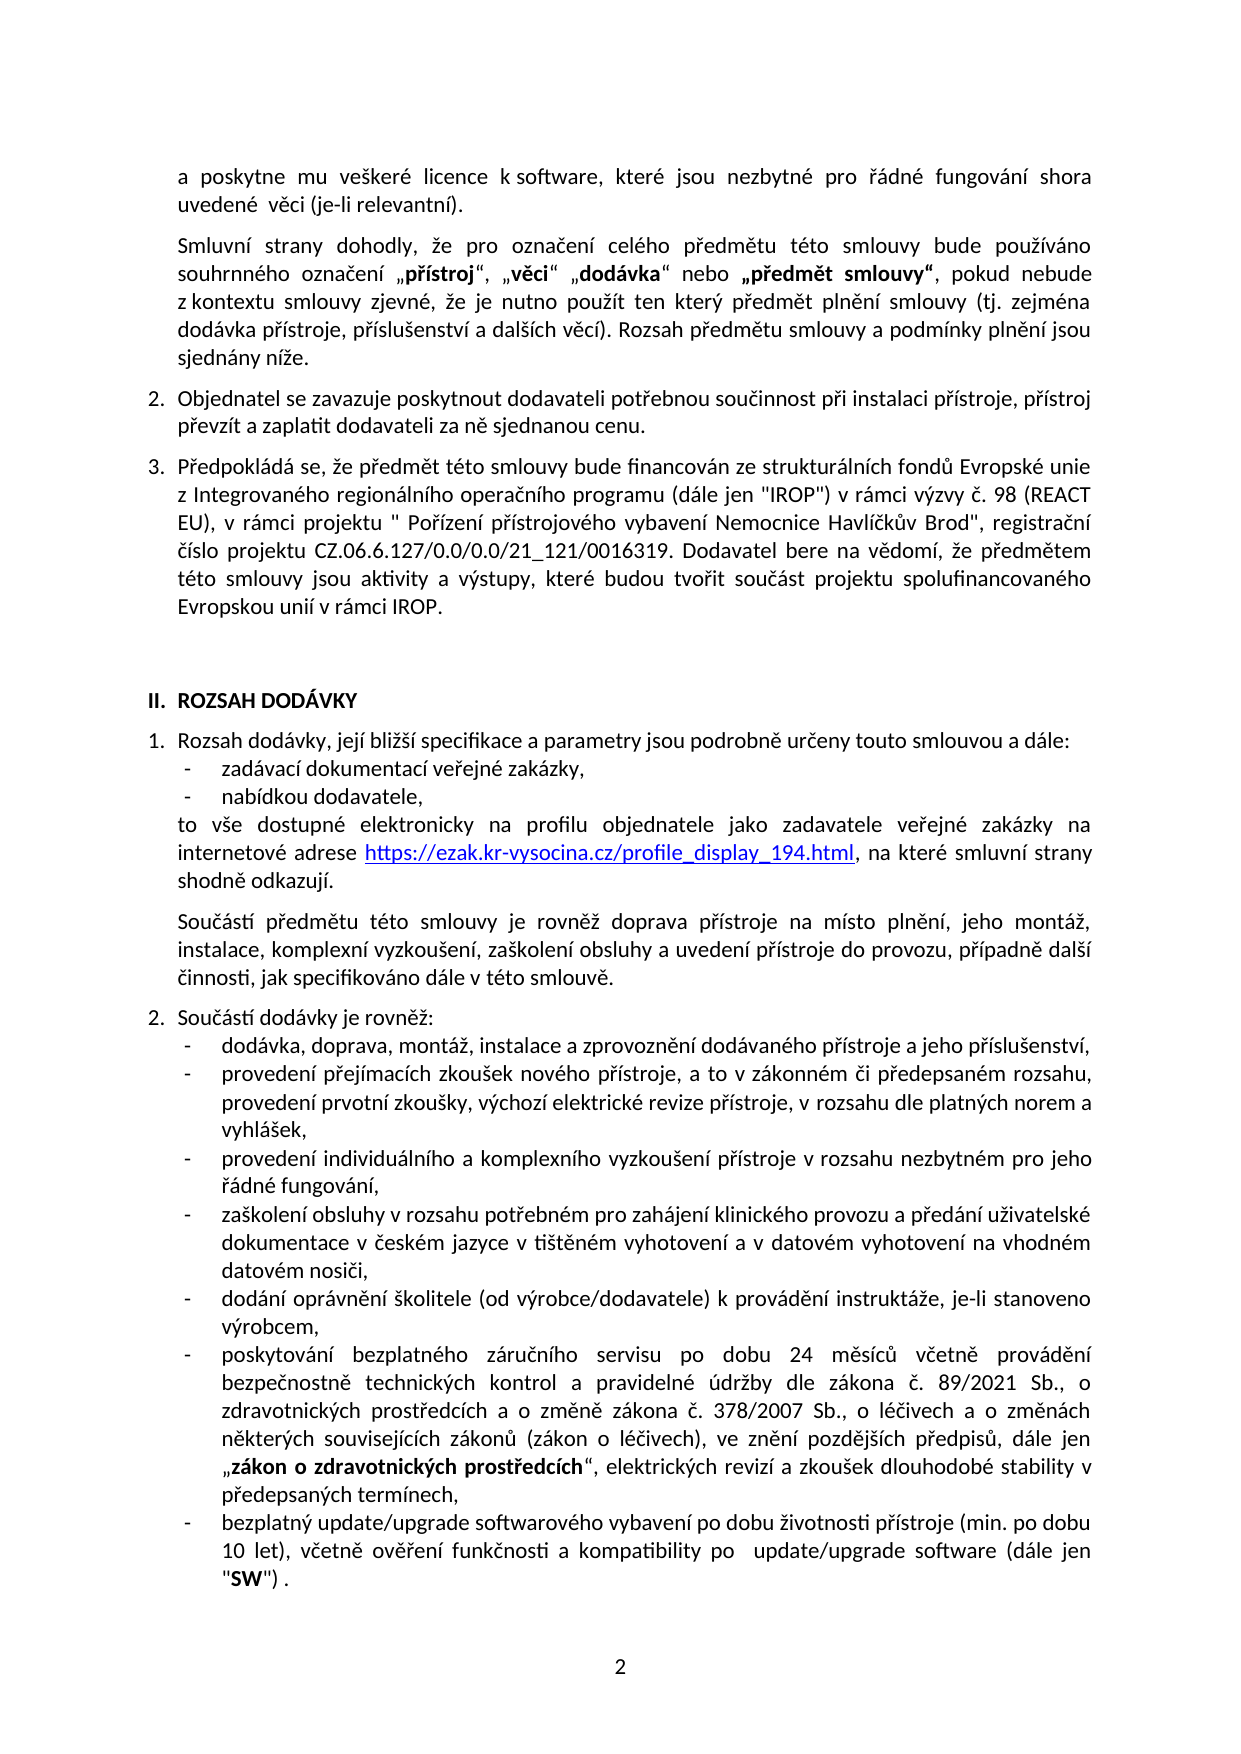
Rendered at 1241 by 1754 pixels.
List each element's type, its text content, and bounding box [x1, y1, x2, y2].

list a poskytne mu veškeré licence k software, které jsou nezbytné pro řádné fungování shora uvedené věci (je-li relevantní). [177, 162, 1093, 218]
list dodání oprávnění školitele (od výrobce/dodavatele) k provádění instruktáže, je-li stanoveno výrobcem, [184, 1284, 1093, 1340]
list Předpokládá se, že předmět této smlouvy bude financován ze strukturálních fondů Evropské unie z Integrovaného regionálního operačního programu (dále jen "IROP") v rámci výzvy č. 98 (REACT EU), v rámci projektu " Pořízení přístrojového vybavení Nemocnice Havlíčkův Brod", registrační číslo projektu CZ.06.6.127/0.0/0.0/21_121/0016319. Dodavatel bere na vědomí, že předmětem této smlouvy jsou aktivity a výstupy, které budou tvořit součást projektu spolufinancovaného Evropskou unií v rámci IROP. [148, 452, 1093, 620]
list nabídkou dodavatele, [184, 782, 1093, 810]
list poskytování bezplatného záručního servisu po dobu 24 měsíců včetně provádění bezpečnostně technických kontrol a pravidelné údržby dle zákona č. 89/2021 Sb., o zdravotnických prostředcích a o změně zákona č. 378/2007 Sb., o léčivech a o změnách některých souvisejících zákonů (zákon o léčivech), ve znění pozdějších předpisů, dále jen „zákon o zdravotnických prostředcích“, elektrických revizí a zkoušek dlouhodobé stability v předepsaných termínech, [184, 1340, 1093, 1508]
list provedení přejímacích zkoušek nového přístroje, a to v zákonném či předepsaném rozsahu, provedení prvotní zkoušky, výchozí elektrické revize přístroje, v rozsahu dle platných norem a vyhlášek, [184, 1059, 1093, 1144]
list Objednatel se zavazuje poskytnout dodavateli potřebnou součinnost při instalaci přístroje, přístroj převzít a zaplatit dodavateli za ně sjednanou cenu. [148, 384, 1093, 440]
list zaškolení obsluhy v rozsahu potřebném pro zahájení klinického provozu a předání uživatelské dokumentace v českém jazyce v tištěném vyhotovení a v datovém vyhotovení na vhodném datovém nosiči, [184, 1200, 1093, 1284]
list zadávací dokumentací veřejné zakázky, [184, 754, 1093, 782]
list Smluvní strany dohodly, že pro označení celého předmětu této smlouvy bude používáno souhrnného označení „přístroj“, „věci“ „dodávka“ nebo „předmět smlouvy“, pokud nebude z kontextu smlouvy zjevné, že je nutno použít ten který předmět plnění smlouvy (tj. zejména dodávka přístroje, příslušenství a dalších věcí). Rozsah předmětu smlouvy a podmínky plnění jsou sjednány níže. [177, 231, 1093, 371]
list Součástí dodávky je rovněž: [148, 1003, 1093, 1032]
list ROZSAH DODÁVKY [148, 686, 1093, 714]
list Rozsah dodávky, její bližší specifikace a parametry jsou podrobně určeny touto smlouvou a dále: [148, 726, 1093, 754]
list provedení individuálního a komplexního vyzkoušení přístroje v rozsahu nezbytném pro jeho řádné fungování, [184, 1144, 1093, 1200]
list to vše dostupné elektronicky na profilu objednatele jako zadavatele veřejné zakázky na internetové adrese https://ezak.kr-vysocina.cz/profile_display_194.html, na které smluvní strany shodně odkazují. [177, 810, 1093, 894]
list bezplatný update/upgrade softwarového vybavení po dobu životnosti přístroje (min. po dobu 10 let), včetně ověření funkčnosti a kompatibility po update/upgrade software (dále jen "SW") . [184, 1508, 1093, 1592]
list dodávka, doprava, montáž, instalace a zprovoznění dodávaného přístroje a jeho příslušenství, [184, 1032, 1093, 1059]
list Součástí předmětu této smlouvy je rovněž doprava přístroje na místo plnění, jeho montáž, instalace, komplexní vyzkoušení, zaškolení obsluhy a uvedení přístroje do provozu, případně další činnosti, jak specifikováno dále v této smlouvě. [177, 907, 1093, 991]
